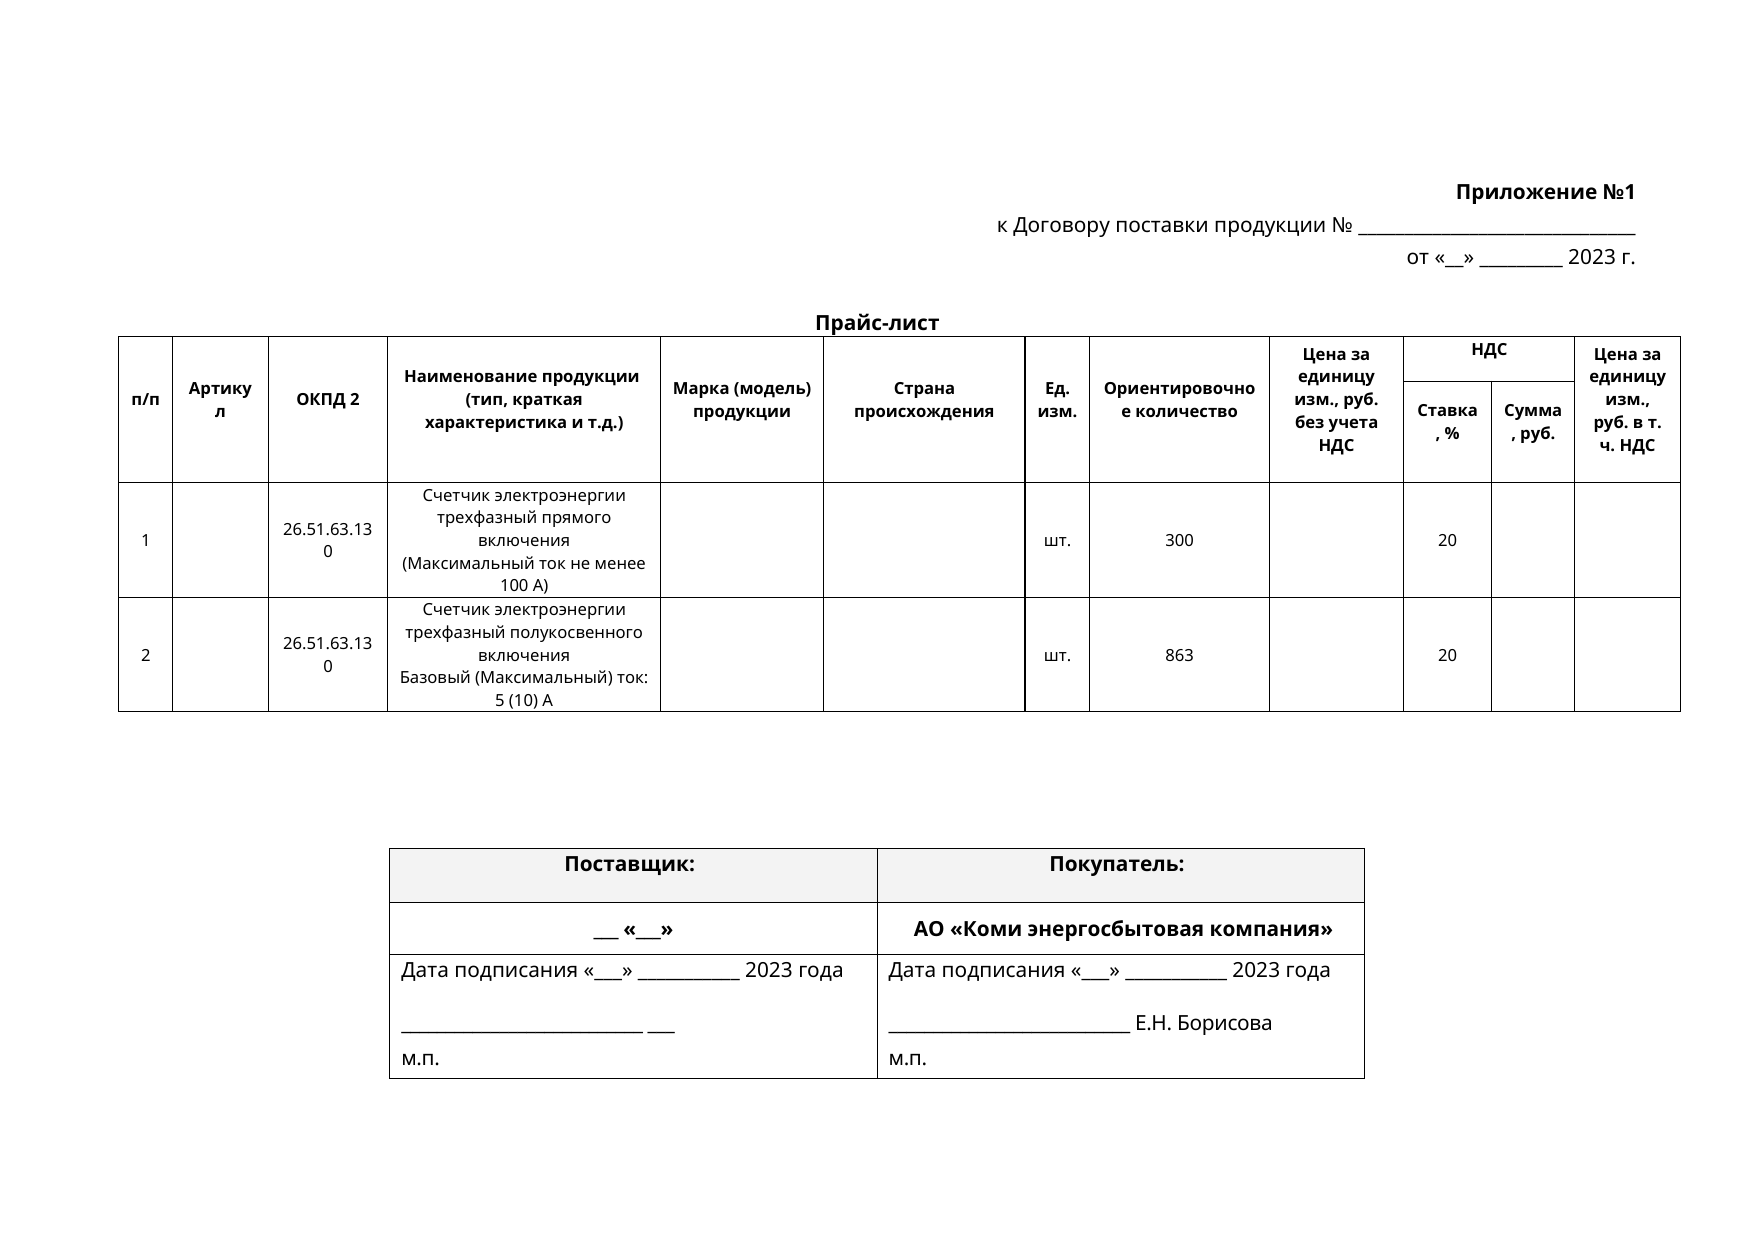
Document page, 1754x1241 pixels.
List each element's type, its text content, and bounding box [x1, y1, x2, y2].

table_cell 300 [1090, 483, 1269, 597]
table_header Артикул [173, 337, 268, 482]
text Приложение №1 [118, 177, 1636, 206]
table_header ОКПД 2 [269, 337, 387, 482]
table_cell АО «Коми энергосбытовая компания» [878, 903, 1364, 954]
table_cell [1270, 483, 1403, 597]
table_header Цена за единицу изм., руб. в т. ч. НДС [1575, 337, 1680, 482]
table_cell [661, 483, 823, 597]
table_cell [1575, 483, 1680, 597]
table_cell 26.51.63.130 [269, 598, 387, 711]
table_cell 1 [119, 483, 172, 597]
table_cell [661, 598, 823, 711]
table_cell [824, 483, 1024, 597]
table_cell [1575, 598, 1680, 711]
table_cell 2 [119, 598, 172, 711]
table_cell Счетчик электроэнергии трехфазный полукосвенного включения Базовый (Максимальный) ток: 5 (10) А [388, 598, 660, 711]
table_header Покупатель: [878, 849, 1364, 902]
table_header Страна происхождения [824, 337, 1024, 482]
table_cell Дата подписания «___» ___________ 2023 года ___________________________ Е.Н. Борисова м.п. [878, 955, 1364, 1078]
table_cell Счетчик электроэнергии трехфазный прямого включения (Максимальный ток не менее 100 А) [388, 483, 660, 597]
table_header Ориентировочное количество [1090, 337, 1269, 482]
text от «__» _________ 2023 г. [118, 242, 1636, 271]
table_cell 20 [1404, 483, 1491, 597]
table_cell шт. [1026, 598, 1089, 711]
table_cell Ставка, % [1404, 382, 1491, 482]
table_cell [1492, 598, 1574, 711]
table_cell Сумма, руб. [1492, 382, 1574, 482]
table_cell [1270, 598, 1403, 711]
text к Договору поставки продукции № ______________________________ [118, 210, 1636, 238]
table_cell 26.51.63.130 [269, 483, 387, 597]
table_cell шт. [1026, 483, 1089, 597]
table_header Наименование продукции (тип, краткая характеристика и т.д.) [388, 337, 660, 482]
table_cell [173, 483, 268, 597]
table_cell Дата подписания «___» ___________ 2023 года ___________________________ ___ м.п. [390, 955, 877, 1078]
table_header Марка (модель) продукции [661, 337, 823, 482]
table_cell [824, 598, 1024, 711]
table_header п/п [119, 337, 172, 482]
table_header Цена за единицу изм., руб. без учета НДС [1270, 337, 1403, 482]
table_cell 20 [1404, 598, 1491, 711]
table_cell [1492, 483, 1574, 597]
table_cell ___ «___» [390, 903, 877, 954]
table_header НДС [1404, 337, 1574, 381]
table_header Ед. изм. [1026, 337, 1089, 482]
table_cell 863 [1090, 598, 1269, 711]
table_header Поставщик: [390, 849, 877, 902]
table_cell [173, 598, 268, 711]
text Прайс-лист [118, 308, 1636, 336]
